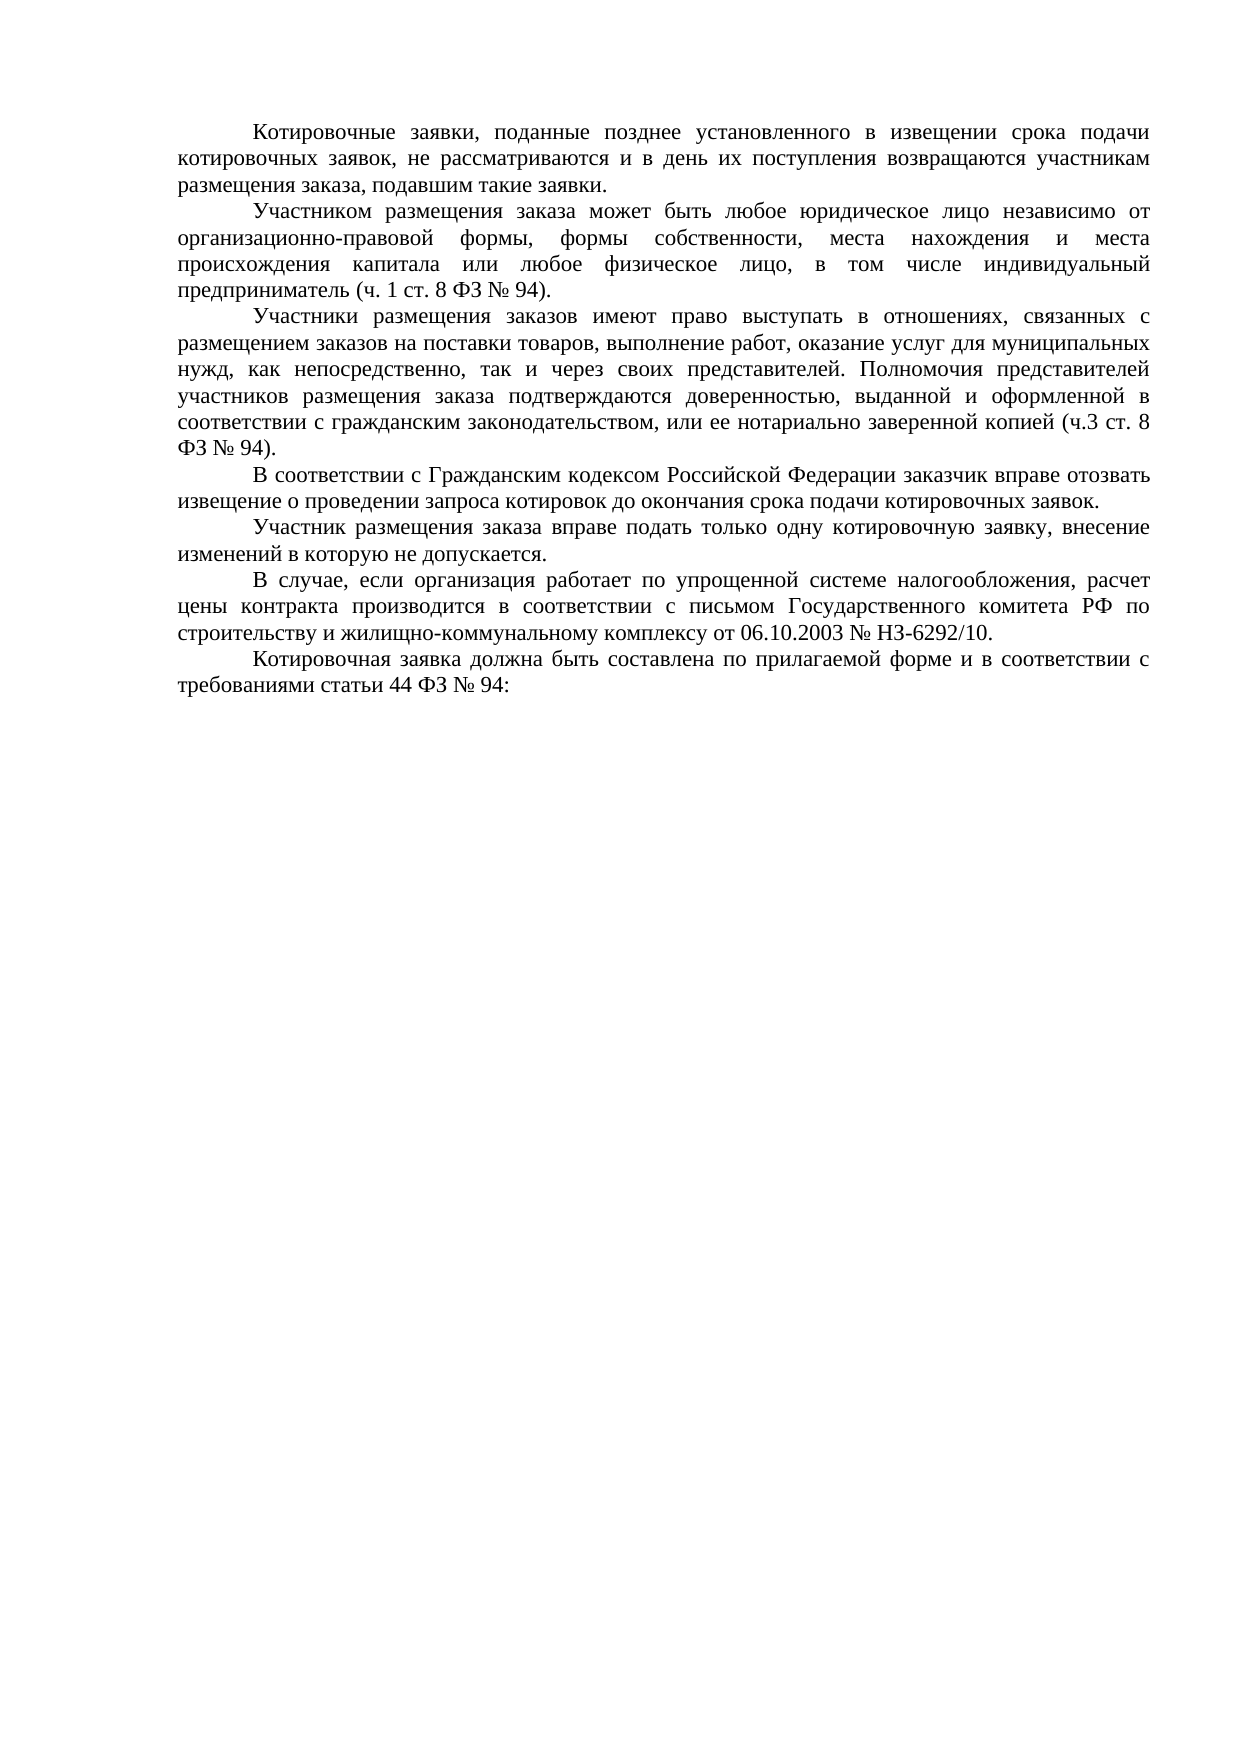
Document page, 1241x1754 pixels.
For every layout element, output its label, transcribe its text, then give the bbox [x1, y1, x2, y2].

title В соответствии с Гражданским кодексом Российской Федерации заказчик вправе отозвать извещение о проведении запроса котировок до окончания срока подачи котировочных заявок. [177, 461, 1152, 513]
text В случае, если организация работает по упрощенной системе налогообложения, расчет цены контракта производится в соответствии с письмом Государственного комитета РФ по строительству и жилищно-коммунальному комплексу от 06.10.2003 № НЗ-6292/10. [177, 566, 1152, 645]
text Участники размещения заказов имеют право выступать в отношениях, связанных с размещением заказов на поставки товаров, выполнение работ, оказание услуг для муниципальных нужд, как непосредственно, так и через своих представителей. Полномочия представителей участников размещения заказа подтверждаются доверенностью, выданной и оформленной в соответствии с гражданским законодательством, или ее нотариально заверенной копией (ч.3 ст. 8 ФЗ № 94). [177, 303, 1152, 461]
title Котировочная заявка должна быть составлена по прилагаемой форме и в соответствии с требованиями статьи 44 ФЗ № 94: [177, 645, 1152, 698]
title Участник размещения заказа вправе подать только одну котировочную заявку, внесение изменений в которую не допускается. [177, 513, 1152, 566]
title Котировочные заявки, поданные позднее установленного в извещении срока подачи котировочных заявок, не рассматриваются и в день их поступления возвращаются участникам размещения заказа, подавшим такие заявки. [177, 118, 1152, 197]
text Участником размещения заказа может быть любое юридическое лицо независимо от организационно-правовой формы, формы собственности, места нахождения и места происхождения капитала или любое физическое лицо, в том числе индивидуальный предприниматель (ч. 1 ст. 8 ФЗ № 94). [177, 197, 1152, 303]
